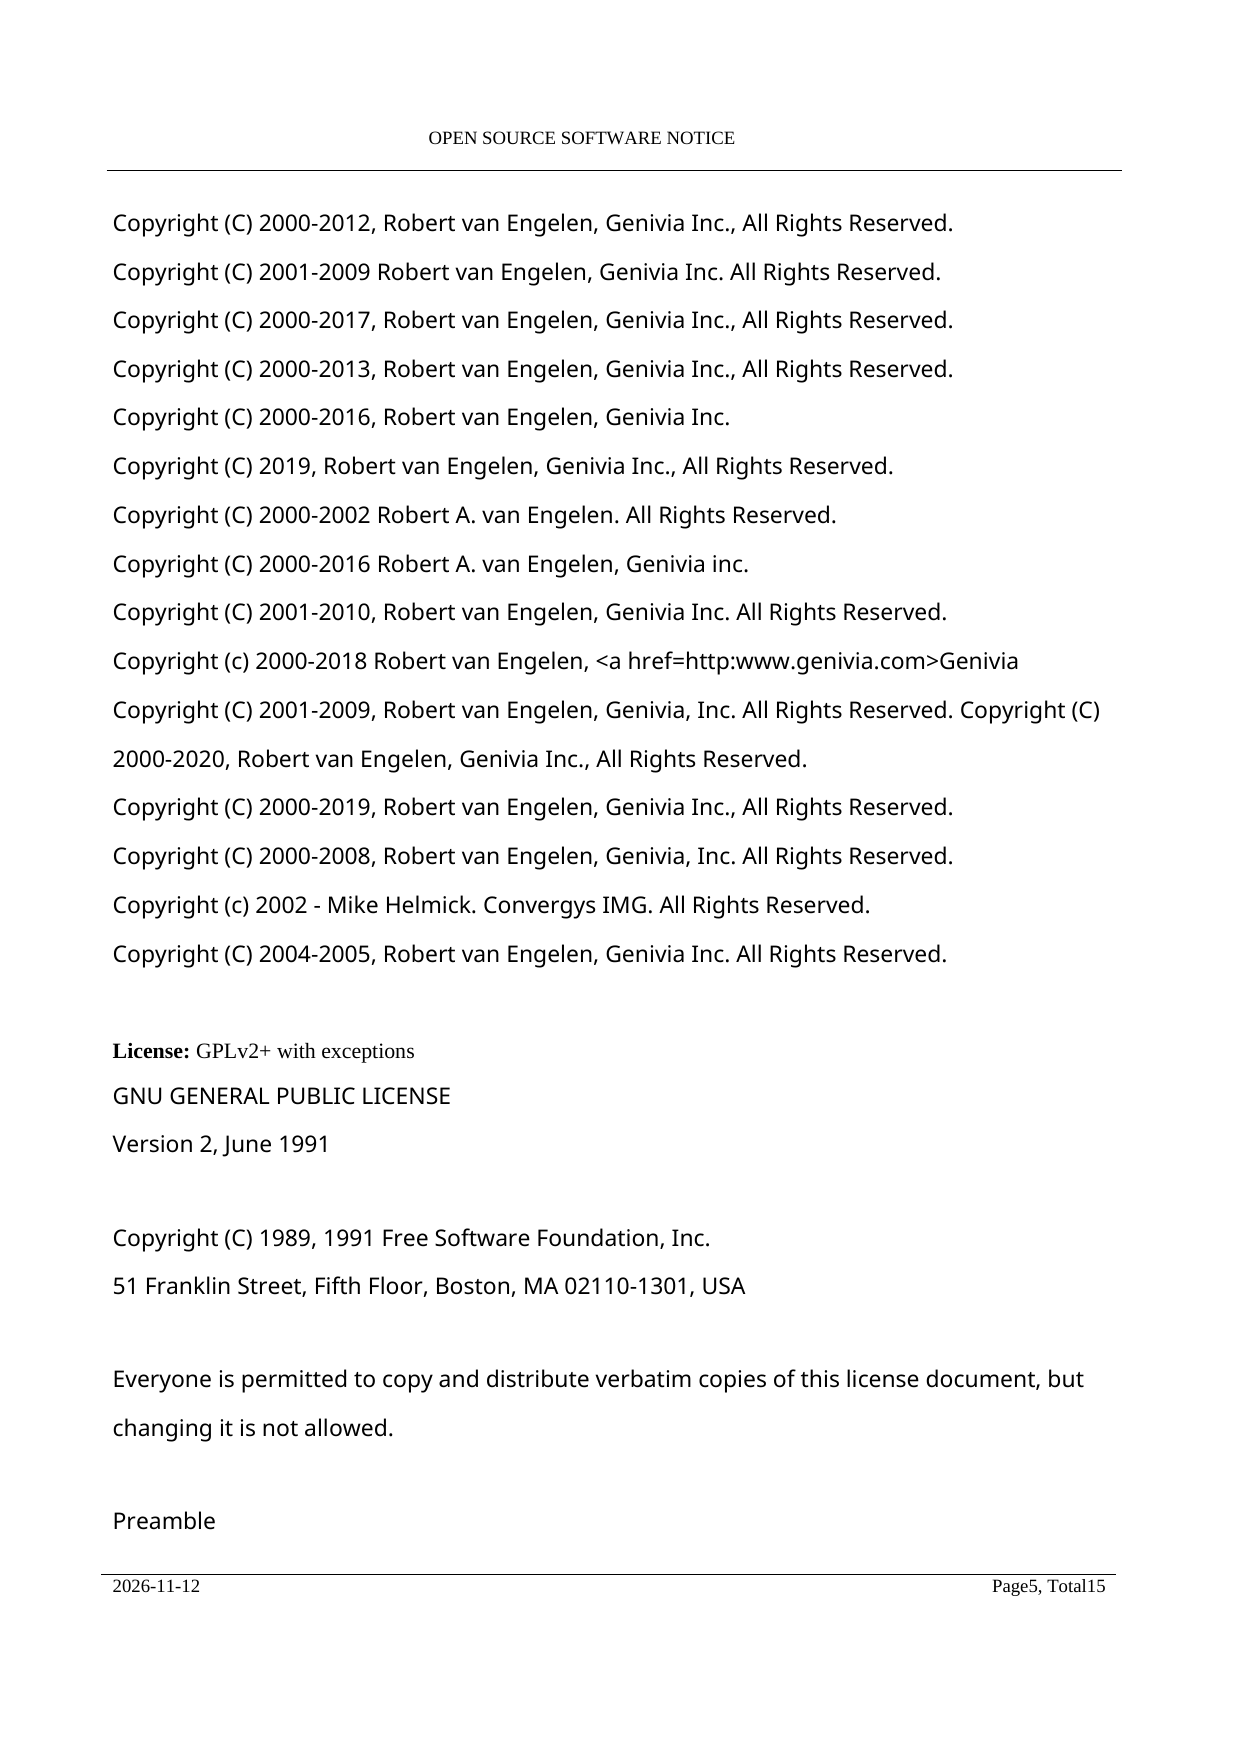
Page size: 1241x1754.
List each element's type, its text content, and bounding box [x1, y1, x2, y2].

text Copyright (C) 2000-2017, Robert van Engelen, Genivia Inc., All Rights Reserved. Copyright (C) 2000-2013, Robert van Engelen, Genivia Inc., All Rights Reserved. Copyright (C) 2000-2016, Robert van Engelen, Genivia Inc. Copyright (C) 2019, Robert van Engelen, Genivia Inc., All Rights Reserved. Copyright (C) 2000-2002 Robert A. van Engelen. All Rights Reserved. Copyright (C) 2000-2016 Robert A. van Engelen, Genivia inc. Copyright (C) 2001-2010, Robert van Engelen, Genivia Inc. All Rights Reserved. Copyright (c) 2000-2018 Robert van Engelen, <a href=http:www.genivia.com>Genivia Copyright (C) 2001-2009, Robert van Engelen, Genivia, Inc. All Rights Reserved. Copyright (C) 2000-2020, Robert van Engelen, Genivia Inc., All Rights Reserved. Copyright (C) 2000-2019, Robert van Engelen, Genivia Inc., All Rights Reserved. Copyright (C) 2000-2008, Robert van Engelen, Genivia, Inc. All Rights Reserved. Copyright (c) 2002 - Mike Helmick. Convergys IMG. All Rights Reserved. Copyright (C) 2004-2005, Robert van Engelen, Genivia Inc. All Rights Reserved. [112, 303, 1128, 1018]
text 51 Franklin Street, Fifth Floor, Boston, MA 02110-1301, USA [112, 1269, 1128, 1302]
text Copyright (C) 1989, 1991 Free Software Foundation, Inc. [112, 1221, 1128, 1253]
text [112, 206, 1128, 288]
text Version 2, June 1991 [112, 1128, 1128, 1160]
text GNU GENERAL PUBLIC LICENSE [112, 1079, 1128, 1112]
text License: GPLv2+ with exceptions [112, 1034, 1128, 1067]
text Preamble [112, 1504, 1128, 1537]
text Everyone is permitted to copy and distribute verbatim copies of this license document, but changing it is not allowed. [112, 1362, 1128, 1443]
